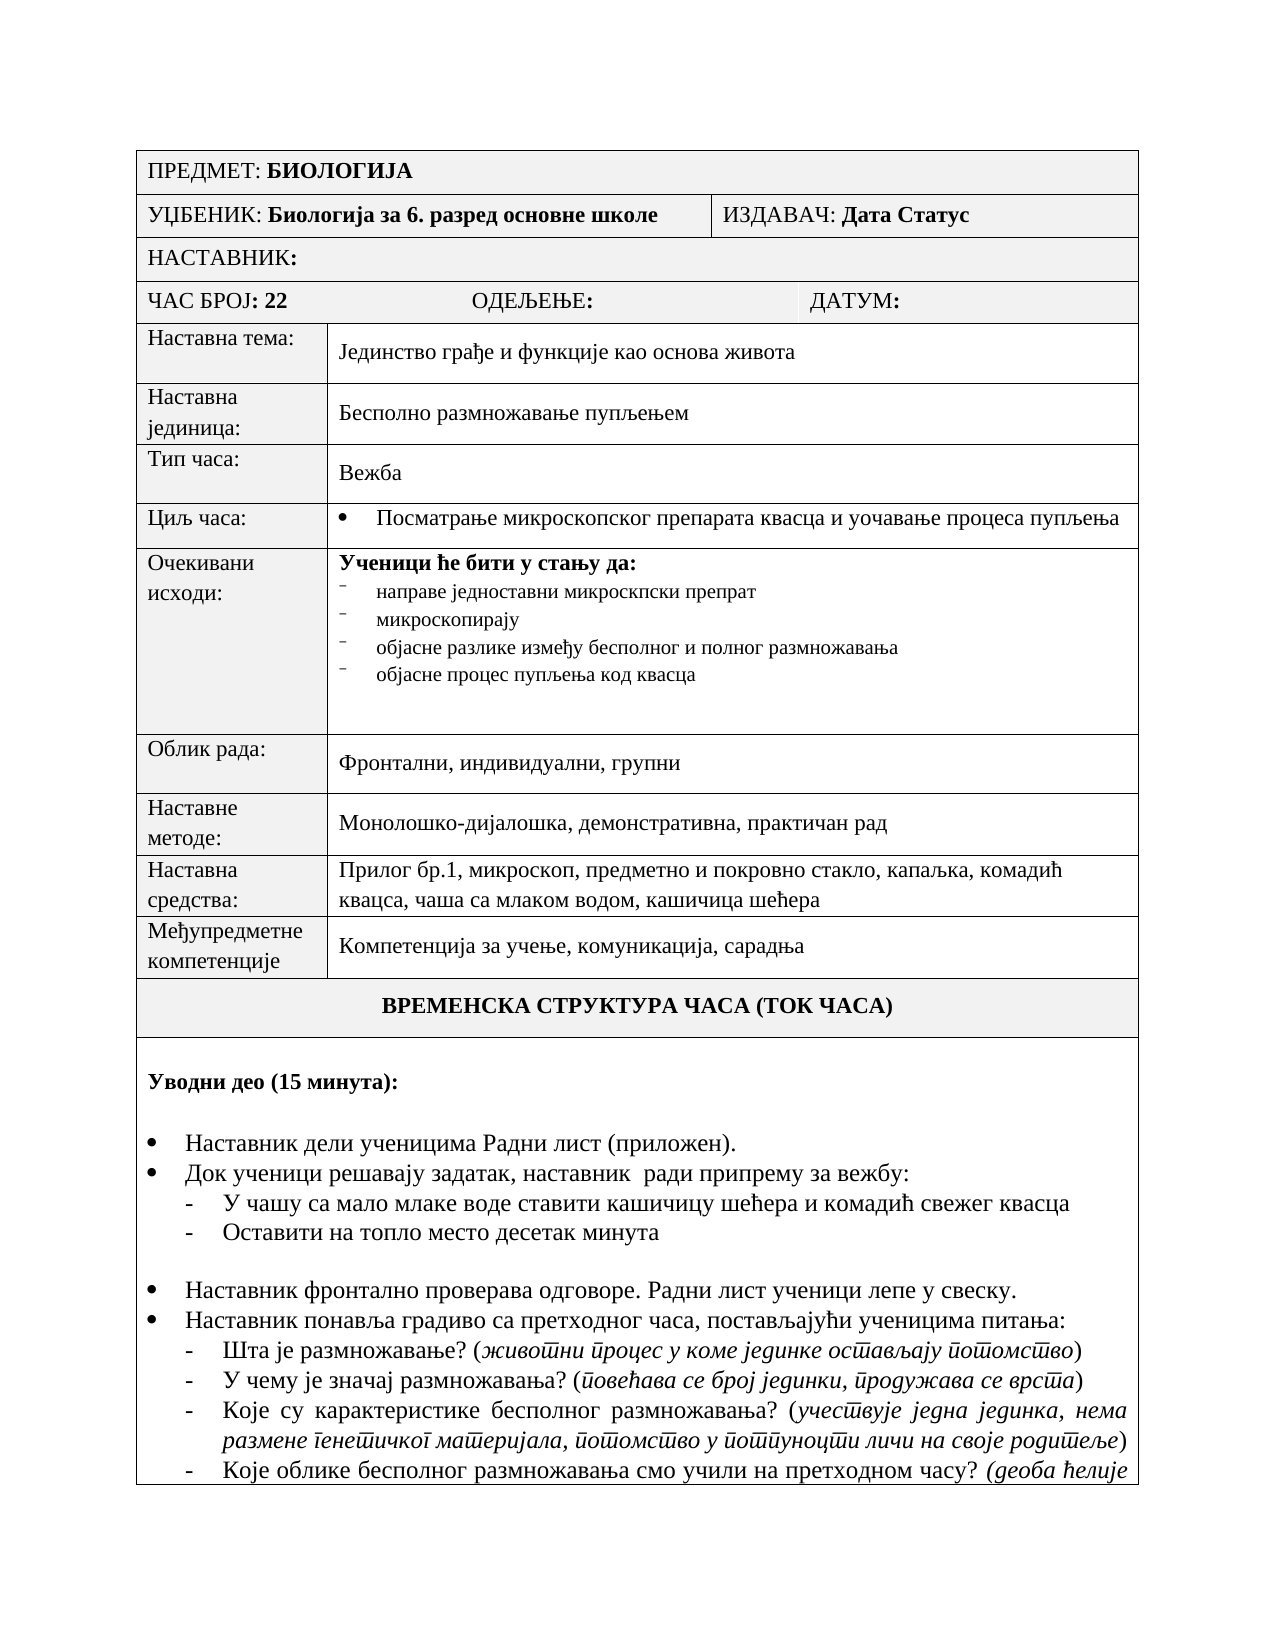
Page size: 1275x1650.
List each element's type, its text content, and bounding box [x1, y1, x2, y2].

table_cell Наставна јединица: [137, 384, 327, 444]
table_cell Тип часа: [137, 445, 327, 503]
table_header ПРЕДМЕТ: БИОЛОГИЈА [137, 151, 1138, 194]
table_cell ОДЕЉЕЊЕ: [460, 282, 798, 323]
table_cell Јединство грађе и функције као основа живота [328, 324, 1138, 382]
table_cell Међупредметне компетенције [137, 917, 327, 978]
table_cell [137, 1038, 1138, 1484]
table_cell ИЗДАВАЧ: Дата Статус [712, 195, 1138, 237]
table_cell Ученици ће бити у стању да: направе једноставни микроскпски препрат микроскопирају објасне разлике између бесполног и полног размножавања објасне процес пупљења код квасца [328, 549, 1138, 734]
table_cell Посматрање микроскопског препарата квасца и уочавање процеса пупљења [328, 504, 1138, 548]
table_cell ЧАС БРОЈ: 22 [137, 282, 460, 323]
table_cell ВРЕМЕНСКА СТРУКТУРА ЧАСА (ТОК ЧАСА) [137, 979, 1138, 1037]
table_cell Прилог бр.1, микроскоп, предметно и покровно стакло, капаљка, комадић квацса, чаша са млаком водом, кашичица шећера [328, 856, 1138, 916]
table_cell Наставна тема: [137, 324, 327, 382]
table_cell Наставна средства: [137, 856, 327, 916]
table_cell НАСТАВНИК: [137, 238, 1138, 281]
table_cell Фронтални, индивидуални, групни [328, 735, 1138, 793]
table_cell Циљ часа: [137, 504, 327, 548]
table_cell Очекивани исходи: [137, 549, 327, 734]
table_cell УЏБЕНИК: Биологија за 6. разред основне школе [137, 195, 711, 237]
table_cell Компетенција за учење, комуникација, сарадња [328, 917, 1138, 978]
table_cell ДАТУМ: [799, 282, 1138, 323]
table_cell Наставне методе: [137, 794, 327, 855]
table_cell Облик рада: [137, 735, 327, 793]
table_cell Вежба [328, 445, 1138, 503]
table_cell Монолошко-дијалошка, демонстративна, практичан рад [328, 794, 1138, 855]
table_cell Бесполно размножавање пупљењем [328, 384, 1138, 444]
